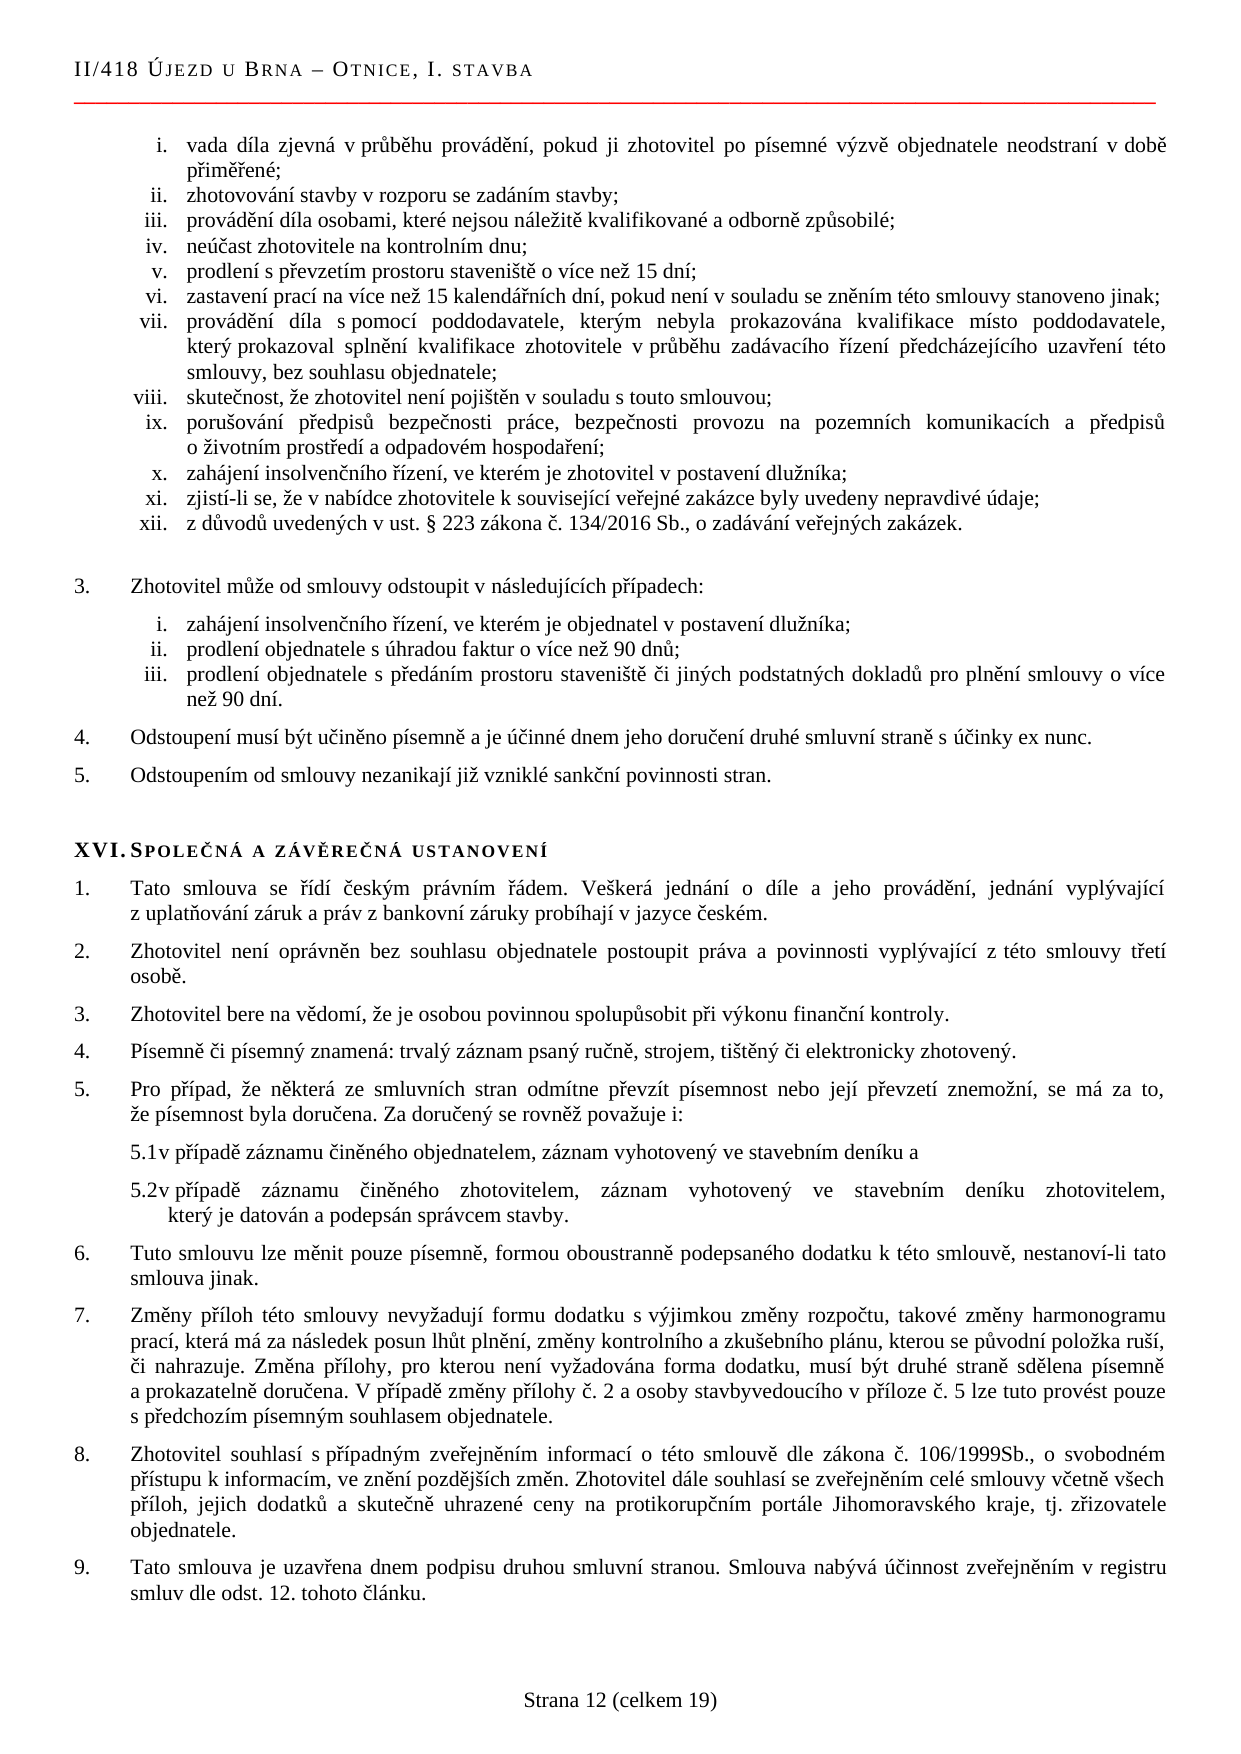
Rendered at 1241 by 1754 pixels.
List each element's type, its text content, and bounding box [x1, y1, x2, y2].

list zahájení insolvenčního řízení, ve kterém je zhotovitel v postavení dlužníka; [168, 459, 1167, 485]
list prodlení objednatele s úhradou faktur o více než 90 dnů; [168, 636, 1167, 661]
list zastavení prací na více než 15 kalendářních dní, pokud není v souladu se zněním této smlouvy stanoveno jinak; [168, 283, 1167, 308]
list Tato smlouva se řídí českým právním řádem. Veškerá jednání o díle a jeho provádění, jednání vyplývající z uplatňování záruk a práv z bankovní záruky probíhají v jazyce českém. [74, 875, 1167, 925]
list zahájení insolvenčního řízení, ve kterém je objednatel v postavení dlužníka; [168, 611, 1167, 636]
list provádění díla osobami, které nejsou náležitě kvalifikované a odborně způsobilé; [168, 207, 1167, 233]
list neúčast zhotovitele na kontrolním dnu; [168, 233, 1167, 258]
list provádění díla s pomocí poddodavatele, kterým nebyla prokazována kvalifikace místo poddodavatele, který prokazoval splnění kvalifikace zhotovitele v průběhu zadávacího řízení předcházejícího uzavření této smlouvy, bez souhlasu objednatele; [168, 308, 1167, 384]
list Odstoupením od smlouvy nezanikají již vzniklé sankční povinnosti stran. [74, 762, 1167, 787]
list Odstoupení musí být učiněno písemně a je účinné dnem jeho doručení druhé smluvní straně s účinky ex nunc. [74, 724, 1167, 749]
list prodlení objednatele s předáním prostoru staveniště či jiných podstatných dokladů pro plnění smlouvy o více než 90 dní. [168, 661, 1167, 711]
list Zhotovitel souhlasí s případným zveřejněním informací o této smlouvě dle zákona č. 106/1999Sb., o svobodném přístupu k informacím, ve znění pozdějších změn. Zhotovitel dále souhlasí se zveřejněním celé smlouvy včetně všech příloh, jejich dodatků a skutečně uhrazené ceny na protikorupčním portále Jihomoravského kraje, tj. zřizovatele objednatele. [74, 1441, 1167, 1542]
list Společná a závěrečná ustanovení [74, 837, 1167, 862]
list porušování předpisů bezpečnosti práce, bezpečnosti provozu na pozemních komunikacích a předpisů o životním prostředí a odpadovém hospodaření; [168, 409, 1167, 459]
list zjistí-li se, že v nabídce zhotovitele k související veřejné zakázce byly uvedeny nepravdivé údaje; [168, 485, 1167, 510]
list skutečnost, že zhotovitel není pojištěn v souladu s touto smlouvou; [168, 384, 1167, 409]
list Tuto smlouvu lze měnit pouze písemně, formou oboustranně podepsaného dodatku k této smlouvě, nestanoví-li tato smlouva jinak. [74, 1239, 1167, 1290]
list zhotovování stavby v rozporu se zadáním stavby; [168, 182, 1167, 207]
list Zhotovitel bere na vědomí, že je osobou povinnou spolupůsobit při výkonu finanční kontroly. [74, 1001, 1167, 1026]
list Tato smlouva je uzavřena dnem podpisu druhou smluvní stranou. Smlouva nabývá účinnost zveřejněním v registru smluv dle odst. 12. tohoto článku. [74, 1554, 1167, 1605]
list v případě záznamu činěného objednatelem, záznam vyhotovený ve stavebním deníku a [130, 1139, 1167, 1164]
list vada díla zjevná v průběhu provádění, pokud ji zhotovitel po písemné výzvě objednatele neodstraní v době přiměřené; [168, 132, 1167, 182]
list Zhotovitel není oprávněn bez souhlasu objednatele postoupit práva a povinnosti vyplývající z této smlouvy třetí osobě. [74, 938, 1167, 988]
list z důvodů uvedených v ust. § 223 zákona č. 134/2016 Sb., o zadávání veřejných zakázek. [168, 510, 1167, 535]
list Písemně či písemný znamená: trvalý záznam psaný ručně, strojem, tištěný či elektronicky zhotovený. [74, 1038, 1167, 1063]
list v případě záznamu činěného zhotovitelem, záznam vyhotovený ve stavebním deníku zhotovitelem, který je datován a podepsán správcem stavby. [130, 1177, 1167, 1227]
list Zhotovitel může od smlouvy odstoupit v následujících případech: [74, 573, 1167, 598]
list Změny příloh této smlouvy nevyžadují formu dodatku s výjimkou změny rozpočtu, takové změny harmonogramu prací, která má za následek posun lhůt plnění, změny kontrolního a zkušebního plánu, kterou se původní položka ruší, či nahrazuje. Změna přílohy, pro kterou není vyžadována forma dodatku, musí být druhé straně sdělena písemně a prokazatelně doručena. V případě změny přílohy č. 2 a osoby stavbyvedoucího v příloze č. 5 lze tuto provést pouze s předchozím písemným souhlasem objednatele. [74, 1302, 1167, 1428]
list Pro případ, že některá ze smluvních stran odmítne převzít písemnost nebo její převzetí znemožní, se má za to, že písemnost byla doručena. Za doručený se rovněž považuje i: [74, 1076, 1167, 1126]
list prodlení s převzetím prostoru staveniště o více než 15 dní; [168, 258, 1167, 283]
